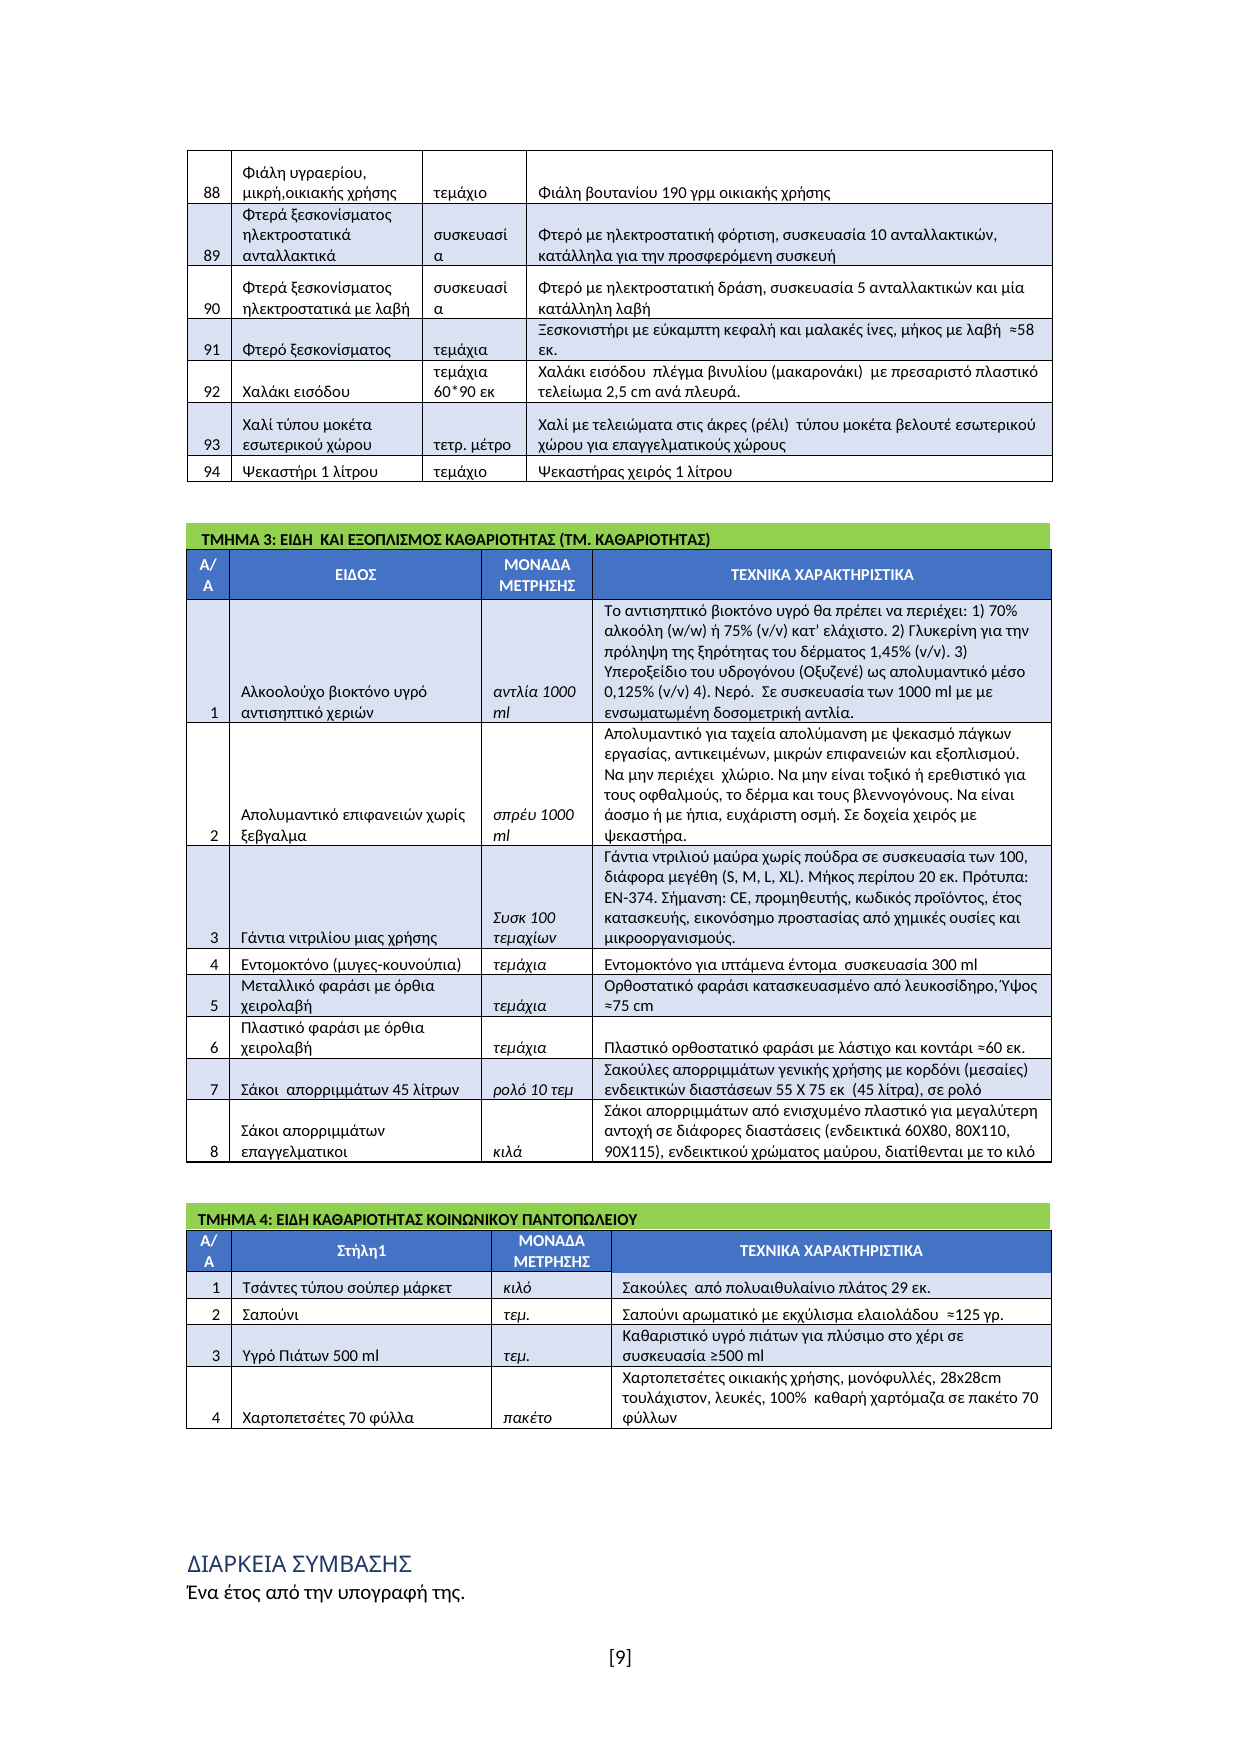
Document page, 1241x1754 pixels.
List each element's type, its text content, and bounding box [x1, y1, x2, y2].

table_cell Σάκοι απορριμμάτων 45 λίτρων [230, 1059, 481, 1099]
table_cell Χαλί τύπου μοκέτα εσωτερικού χώρου [232, 403, 422, 455]
table_cell κιλά [482, 1100, 592, 1161]
table_cell 8 [187, 1100, 229, 1161]
table_cell ΜΟΝΑΔΑ ΜΕΤΡΗΣΗΣ [482, 550, 592, 599]
table_cell αντλία 1000 ml [482, 600, 592, 722]
table_cell Γάντια ντριλιού μαύρα χωρίς πούδρα σε συσκευασία των 100, διάφορα μεγέθη (S, M, L, XL). Μήκος περίπου 20 εκ. Πρότυπα: ΕΝ-374. Σήμανση: CE, προμηθευτής, κωδικός προϊόντος, έτος κατασκευής, εικονόσημο προστασίας από χημικές ουσίες και μικροοργανισμούς. [593, 846, 1051, 948]
table_cell 90 [188, 266, 231, 318]
table_cell πακέτο [492, 1367, 611, 1428]
table_cell 5 [187, 975, 229, 1016]
table_cell Φτερά ξεσκονίσματος ηλεκτροστατικά ανταλλακτικά [232, 204, 422, 265]
table_cell 1 [187, 600, 229, 722]
table_cell Χαρτοπετσέτες 70 φύλλα [232, 1367, 491, 1428]
table_cell τετρ. μέτρο [423, 403, 526, 455]
table_cell Χαρτοπετσέτες οικιακής χρήσης, μονόφυλλές, 28x28cm τουλάχιστον, λευκές, 100% καθαρή χαρτόμαζα σε πακέτο 70 φύλλων [612, 1367, 1051, 1428]
table_header ΤΜΗΜΑ 4: ΕΙΔΗ ΚΑΘΑΡΙΟΤΗΤΑΣ ΚΟΙΝΩΝΙΚΟΥ ΠΑΝΤΟΠΩΛΕΙΟΥ [186, 1203, 1050, 1229]
table_cell 88 [188, 151, 231, 203]
table_cell 3 [187, 846, 229, 948]
table_cell Μεταλλικό φαράσι με όρθια χειρολαβή [230, 975, 481, 1016]
table_cell τεμάχιο [423, 456, 526, 481]
table_cell 6 [187, 1017, 229, 1058]
table_cell ΜΟΝΑΔΑ ΜΕΤΡΗΣΗΣ [492, 1231, 611, 1271]
table_cell ΤΕΧΝΙΚΑ ΧΑΡΑΚΤΗΡΙΣΤΙΚΑ [612, 1231, 1051, 1271]
table_cell Ψεκαστήρι 1 λίτρου [232, 456, 422, 481]
table_cell τεμ. [492, 1325, 611, 1366]
table_cell Πλαστικό φαράσι με όρθια χειρολαβή [230, 1017, 481, 1058]
table_cell ΤΕΧΝΙΚΑ ΧΑΡΑΚΤΗΡΙΣΤΙΚΑ [593, 550, 1051, 599]
table_cell Χαλί με τελειώματα στις άκρες (ρέλι) τύπου μοκέτα βελουτέ εσωτερικού χώρου για επαγγελματικούς χώρους [527, 403, 1052, 455]
table_cell Ξεσκονιστήρι με εύκαμπτη κεφαλή και μαλακές ίνες, μήκος με λαβή ≈58 εκ. [527, 319, 1052, 360]
table_cell 2 [187, 723, 229, 845]
table_cell τεμάχια 60*90 εκ [423, 361, 526, 402]
table_cell Γάντια νιτριλίου μιας χρήσης [230, 846, 481, 948]
table_cell ΕΙΔΟΣ [230, 550, 481, 599]
table_cell Φιάλη υγραερίου, μικρή,οικιακής χρήσης [232, 151, 422, 203]
text Ένα έτος από την υπογραφή της. [187, 1579, 1053, 1604]
table_cell Σαπούνι αρωματικό με εκχύλισμα ελαιολάδου ≈125 γρ. [612, 1299, 1051, 1324]
table_cell Χαλάκι εισόδου [232, 361, 422, 402]
table_cell Απολυμαντικό για ταχεία απολύμανση με ψεκασμό πάγκων εργασίας, αντικειμένων, μικρών επιφανειών και εξοπλισμού. Να µην περιέχει χλώριο. Να µην είναι τοξικό ή ερεθιστικό για τους οφθαλµούς, το δέρµα και τους βλεννογόνους. Να είναι άοσµο ή µε ήπια, ευχάριστη οσµή. Σε δοχεία χειρός με ψεκαστήρα. [593, 723, 1051, 845]
table_cell Φιάλη βουτανίου 190 γρμ οικιακής χρήσης [527, 151, 1052, 203]
table_cell τεμάχια [482, 975, 592, 1016]
table_cell 93 [188, 403, 231, 455]
table_cell Απολυμαντικό επιφανειών χωρίς ξεβγαλμα [230, 723, 481, 845]
table_cell Ψεκαστήρας χειρός 1 λίτρου [527, 456, 1052, 481]
table_cell τεμάχια [423, 319, 526, 360]
table_cell Τσάντες τύπου σούπερ μάρκετ [232, 1272, 491, 1298]
table_cell Πλαστικό ορθοστατικό φαράσι με λάστιχο και κοντάρι ≈60 εκ. [593, 1017, 1051, 1058]
table_cell Φτερά ξεσκονίσματος ηλεκτροστατικά με λαβή [232, 266, 422, 318]
table_cell τεμάχιο [423, 151, 526, 203]
table_cell Καθαριστικό υγρό πιάτων για πλύσιμο στο χέρι σε συσκευασία ≥500 ml [612, 1325, 1051, 1366]
table_cell Φτερό με ηλεκτροστατική δράση, συσκευασία 5 ανταλλακτικών και μία κατάλληλη λαβή [527, 266, 1052, 318]
table_cell σπρέυ 1000 ml [482, 723, 592, 845]
table_cell Υγρό Πιάτων 500 ml [232, 1325, 491, 1366]
table_cell Α/Α [187, 1231, 231, 1271]
table_cell Εντομοκτόνο (μυγες-κουνούπια) [230, 949, 481, 974]
table_cell Αλκοολούχο βιοκτόνο υγρό αντισηπτικό χεριών [230, 600, 481, 722]
table_cell Φτερό με ηλεκτροστατική φόρτιση, συσκευασία 10 ανταλλακτικών, κατάλληλα για την προσφερόμενη συσκευή [527, 204, 1052, 265]
table_cell Σάκοι απορριμμάτων επαγγελματικοι [230, 1100, 481, 1161]
subtitle ΔΙΑΡΚΕΙΑ ΣΥΜΒΑΣΗΣ [187, 1548, 1053, 1579]
table_cell 91 [188, 319, 231, 360]
table_cell Α/Α [187, 550, 229, 599]
table_cell Συσκ 100 τεμαχίων [482, 846, 592, 948]
table_cell 92 [188, 361, 231, 402]
table_cell 94 [188, 456, 231, 481]
table_cell ρολό 10 τεμ [482, 1059, 592, 1099]
table_cell τεμ. [492, 1299, 611, 1324]
table_cell Σαπούνι [232, 1299, 491, 1324]
table_cell συσκευασία [423, 204, 526, 265]
table_cell Σακούλες από πολυαιθυλαίνιο πλάτος 29 εκ. [612, 1273, 1051, 1298]
table_cell 4 [187, 1367, 231, 1428]
table_cell Εντομοκτόνο για ιπτάμενα έντομα συσκευασία 300 ml [593, 949, 1051, 974]
table_cell Φτερό ξεσκονίσματος [232, 319, 422, 360]
table_cell τεμάχια [482, 949, 592, 974]
table_cell Χαλάκι εισόδου πλέγμα βινυλίου (μακαρονάκι) με πρεσαριστό πλαστικό τελείωμα 2,5 cm ανά πλευρά. [527, 361, 1052, 402]
table_cell 1 [187, 1272, 231, 1298]
table_cell συσκευασία [423, 266, 526, 318]
table_header ΤΜΗΜΑ 3: ΕΙΔΗ ΚΑΙ ΕΞΟΠΛΙΣΜΟΣ ΚΑΘΑΡΙΟΤΗΤΑΣ (ΤΜ. ΚΑΘΑΡΙΟΤΗΤΑΣ) [186, 523, 1050, 549]
table_cell 2 [187, 1299, 231, 1324]
table_cell 3 [187, 1325, 231, 1366]
table_cell τεμάχια [482, 1017, 592, 1058]
table_cell Στήλη1 [232, 1231, 491, 1271]
table_cell Σακούλες απορριμμάτων γενικής χρήσης με κορδόνι (μεσαίες) ενδεικτικών διαστάσεων 55 Χ 75 εκ (45 λίτρα), σε ρολό [593, 1059, 1051, 1099]
table_cell Ορθοστατικό φαράσι κατασκευασμένο από λευκοσίδηρο, Ύψος ≈75 cm [593, 975, 1051, 1016]
table_cell 7 [187, 1059, 229, 1099]
table_cell Σάκοι απορριμμάτων από ενισχυµένο πλαστικό για µεγαλύτερη αντοχή σε διάφορες διαστάσεις (ενδεικτικά 60Χ80, 80Χ110, 90Χ115), ενδεικτικού χρώματος μαύρου, διατίθενται με το κιλό [593, 1100, 1051, 1161]
table_cell Το αντισηπτικό βιοκτόνο υγρό θα πρέπει να περιέχει: 1) 70% αλκοόλη (w/w) ή 75% (v/v) κατ’ ελάχιστο. 2) Γλυκερίνη για την πρόληψη της ξηρότητας του δέρματος 1,45% (v/v). 3) Υπεροξείδιο του υδρογόνου (Οξυζενέ) ως απολυμαντικό μέσο 0,125% (v/v) 4). Νερό. Σε συσκευασία των 1000 ml με με ενσωματωμένη δοσομετρική αντλία. [593, 600, 1051, 722]
table_cell 89 [188, 204, 231, 265]
table_cell 4 [187, 949, 229, 974]
table_cell κιλό [492, 1272, 611, 1298]
